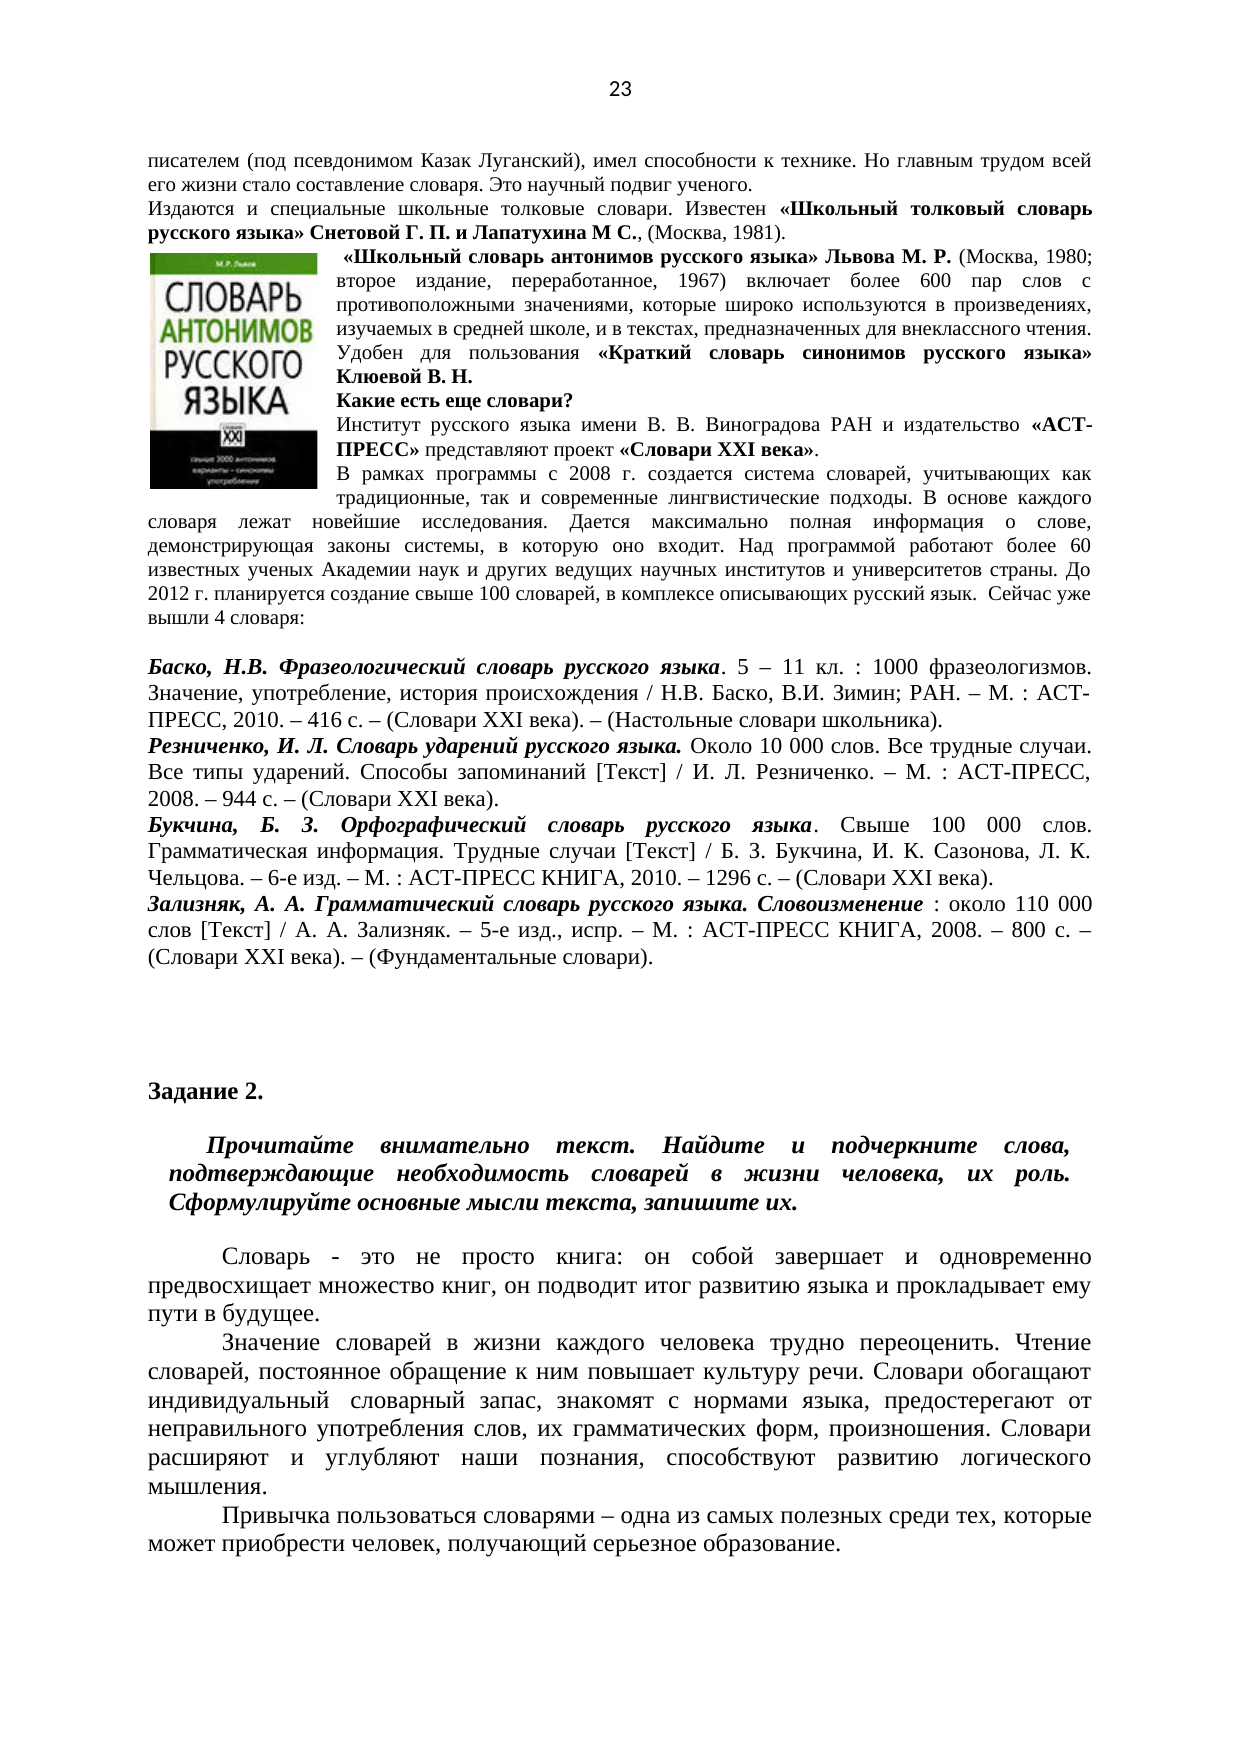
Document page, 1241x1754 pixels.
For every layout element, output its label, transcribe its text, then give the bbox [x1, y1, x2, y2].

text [148, 148, 1092, 196]
text Словарь - это не просто книга: он собой завершает и одновременно предвосхищает множество книг, он подводит итог развитию языка и прокладывает ему пути в будущее. [148, 1241, 1092, 1327]
text Издаются и специальные школьные толковые словари. Известен «Школьный толковый словарь русского языка» Снетовой Г. П. и Лапатухина М С., (Москва, 1981). [148, 196, 1092, 244]
text Привычка пользоваться словарями – одна из самых полезных среди тех, которые может приобрести человек, получающий серьезное образование. [148, 1500, 1092, 1557]
text Прочитайте внимательно текст. Найдите и подчеркните слова, подтверждающие необходимость словарей в жизни человека, их роль. Сформулируйте основные мысли текста, запишите их. [168, 1130, 1072, 1216]
text Букчина, Б. З. Орфографический словарь русского языка. Свыше 100 000 слов. Грамматическая информация. Трудные случаи [Текст] / Б. З. Букчина, И. К. Сазонова, Л. К. Чельцова. – 6-е изд. – М. : АСТ-ПРЕСС КНИГА, 2010. – 1296 с. – (Словари ХХI века). [148, 811, 1092, 890]
text «Школьный словарь антонимов русского языка» Львова М. Р. (Москва, 1980; второе издание, переработанное, 1967) включает более 600 пар слов с противоположными значениями, которые широко используются в произведениях, изучаемых в средней школе, и в текстах, предназначенных для внеклассного чтения. [148, 244, 1092, 340]
text Институт русского языка имени В. В. Виноградова РАН и издательство «ACT-ПРЕСС» представляют проект «Словари XXI века». [318, 412, 1092, 461]
picture [150, 253, 318, 489]
text Какие есть еще словари? [318, 388, 1092, 412]
text Зализняк, А. А. Грамматический словарь русского языка. Словоизменение : около 110 000 слов [Текст] / А. А. Зализняк. – 5-е изд., испр. – М. : АСТ-ПРЕСС КНИГА, 2008. – 800 с. – (Словари ХХI века). – (Фундаментальные словари). [148, 890, 1092, 969]
text Задание 2. [148, 1076, 1092, 1104]
text Баско, Н.В. Фразеологический словарь русского языка. 5 – 11 кл. : 1000 фразеологизмов. Значение, употребление, история происхождения / Н.В. Баско, В.И. Зимин; РАН. – М. : АСТ-ПРЕСС, 2010. – 416 с. – (Словари ХХI века). – (Настольные словари школьника). [148, 653, 1092, 732]
text Значение словарей в жизни каждого человека трудно переоценить. Чтение словарей, постоянное обращение к ним повышает культуру речи. Словари обогащают индивидуальный словарный запас, знакомят с нормами языка, предостерегают от неправильного употребления слов, их грамматических форм, произношения. Словари расширяют и углубляют наши познания, способствуют развитию логического мышления. [148, 1327, 1092, 1500]
text Удобен для пользования «Краткий словарь синонимов русского языка» Клюевой В. Н. [318, 340, 1092, 388]
text В рамках программы с 2008 г. создается система словарей, учитывающих как традиционные, так и современные лингвистические подходы. В основе каждого словаря лежат новейшие исследования. Дается максимально полная информация о слове, демонстрирующая законы системы, в которую оно входит. Над программой работают более 60 известных ученых Академии наук и других ведущих научных институтов и университетов страны. До 2012 г. планируется создание свыше 100 словарей, в комплексе описывающих русский язык. Сейчас уже вышли 4 словаря: [148, 461, 1092, 629]
text Резниченко, И. Л. Словарь ударений русского языка. Около 10 000 слов. Все трудные случаи. Все типы ударений. Способы запоминаний [Текст] / И. Л. Резниченко. – М. : АСТ-ПРЕСС, 2008. – 944 с. – (Словари ХХI века). [148, 732, 1092, 811]
